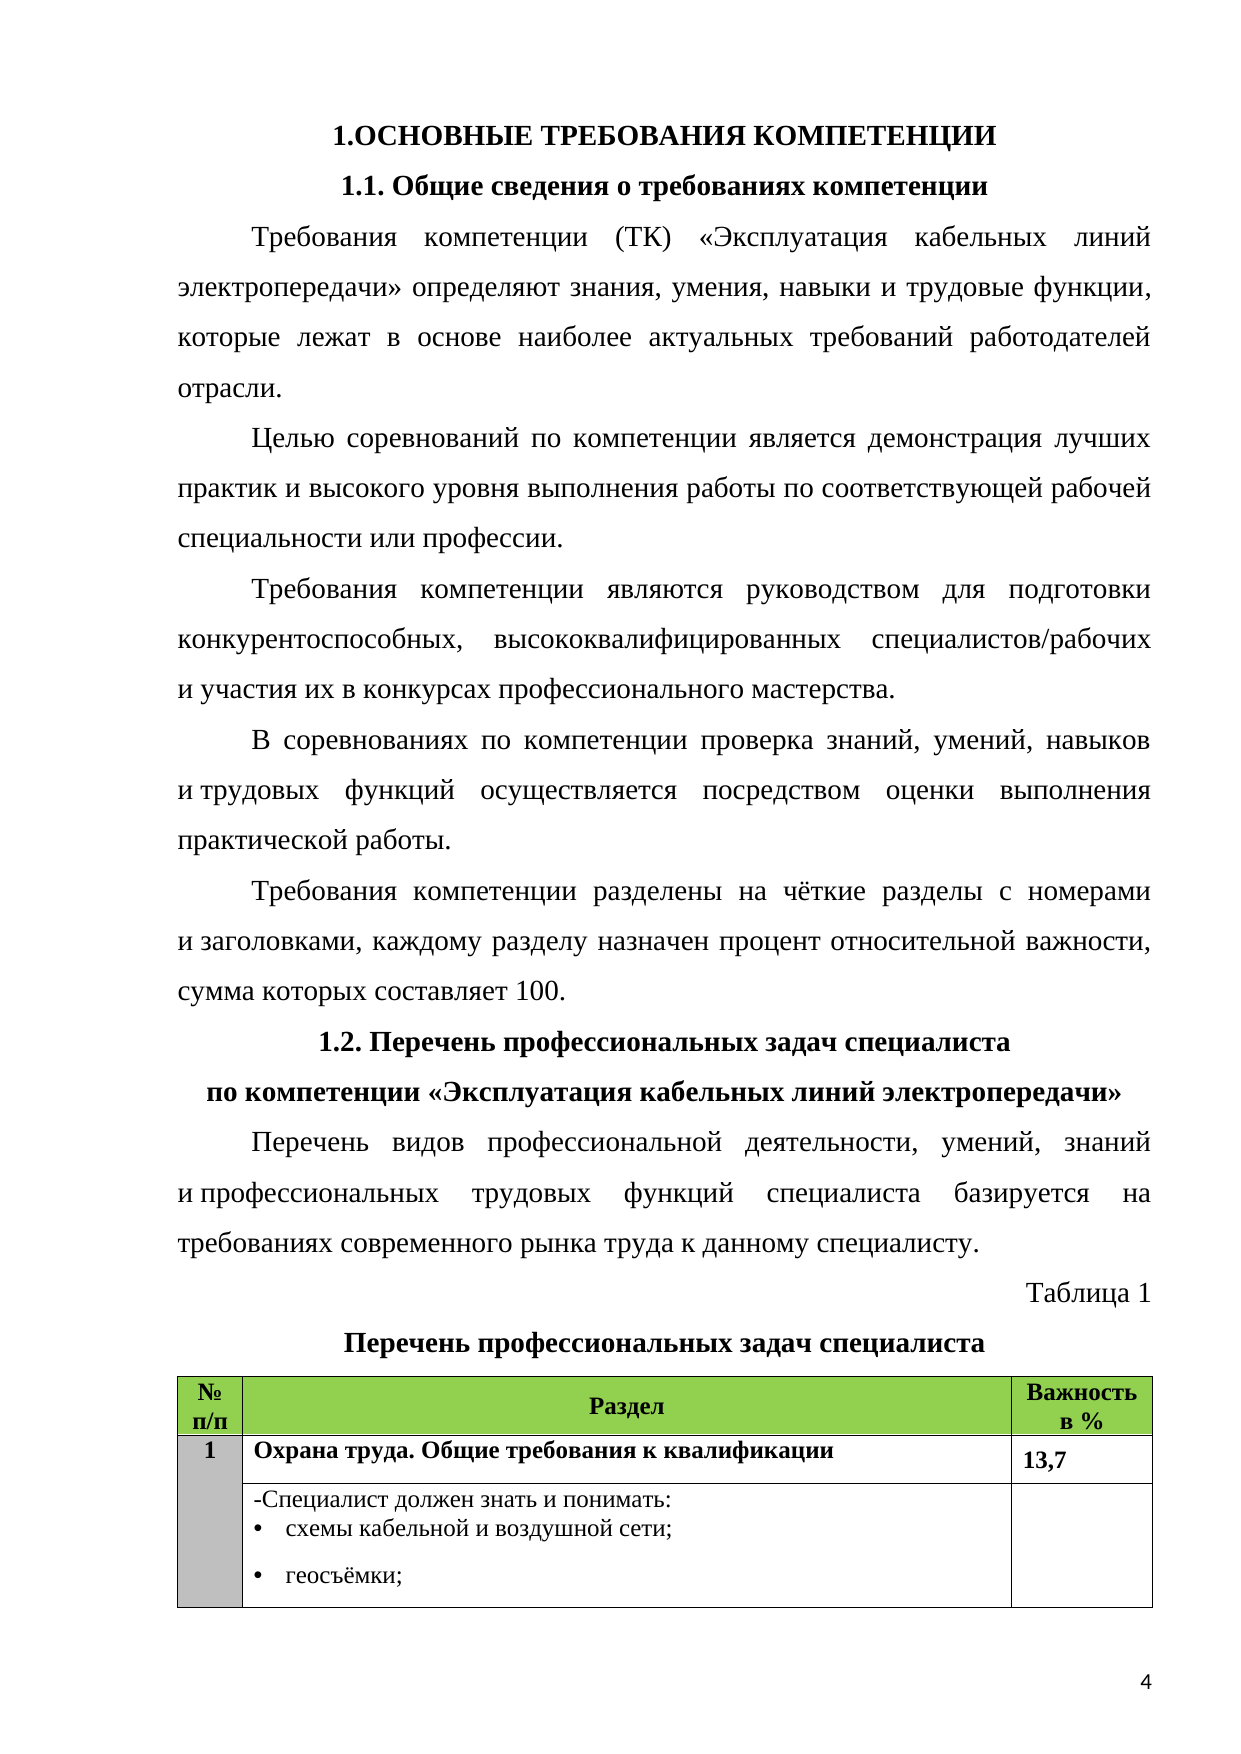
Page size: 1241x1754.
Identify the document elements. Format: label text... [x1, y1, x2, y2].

text Таблица 1 [177, 1275, 1152, 1309]
text Требования компетенции являются руководством для подготовки конкурентоспособных, высококвалифицированных специалистов/рабочих и участия их в конкурсах профессионального мастерства. [177, 571, 1152, 705]
table_header № п/п [178, 1377, 242, 1434]
text Перечень видов профессиональной деятельности, умений, знаний и профессиональных трудовых функций специалиста базируется на требованиях современного рынка труда к данному специалисту. [177, 1124, 1152, 1258]
text Целью соревнований по компетенции является демонстрация лучших практик и высокого уровня выполнения работы по соответствующей рабочей специальности или профессии. [177, 420, 1152, 554]
table_cell 1 [178, 1436, 242, 1607]
text 1.1. Общие сведения о требованиях компетенции [177, 168, 1152, 202]
table_cell [1012, 1484, 1152, 1607]
table_cell 13,7 [1012, 1436, 1152, 1483]
text Требования компетенции разделены на чёткие разделы с номерами и заголовками, каждому разделу назначен процент относительной важности, сумма которых составляет 100. [177, 873, 1152, 1007]
table_header Раздел [243, 1377, 1011, 1434]
text Требования компетенции (ТК) «Эксплуатация кабельных линий электропередачи» определяют знания, умения, навыки и трудовые функции, которые лежат в основе наиболее актуальных требований работодателей отрасли. [177, 219, 1152, 403]
text В соревнованиях по компетенции проверка знаний, умений, навыков и трудовых функций осуществляется посредством оценки выполнения практической работы. [177, 722, 1152, 856]
table_cell Охрана труда. Общие требования к квалификации [243, 1436, 1011, 1483]
text по компетенции «Эксплуатация кабельных линий электропередачи» [177, 1074, 1152, 1108]
text Перечень профессиональных задач специалиста [177, 1326, 1152, 1359]
table_header Важность в % [1012, 1377, 1152, 1434]
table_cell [243, 1484, 1011, 1607]
text 1.2. Перечень профессиональных задач специалиста [177, 1024, 1152, 1057]
text 1.ОСНОВНЫЕ ТРЕБОВАНИЯ КОМПЕТЕНЦИИ [177, 118, 1152, 152]
